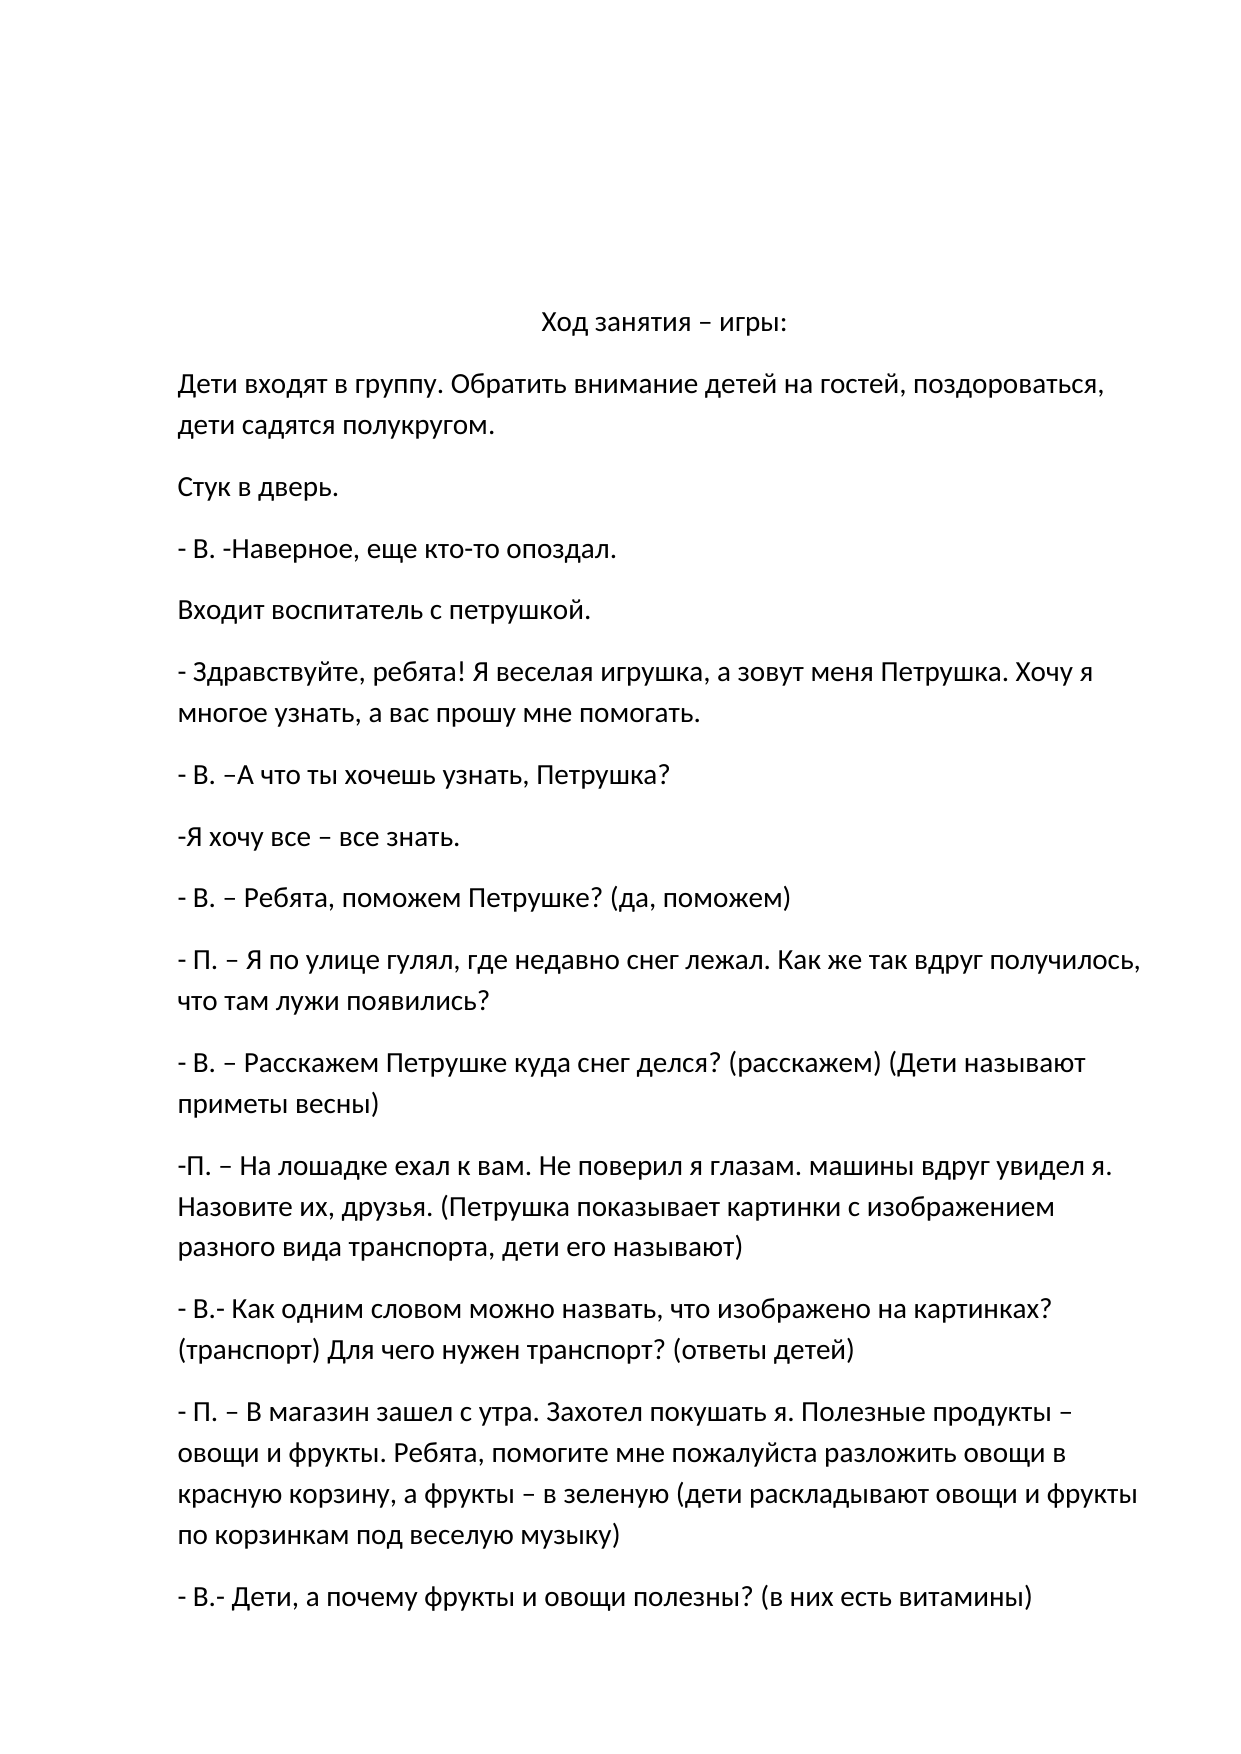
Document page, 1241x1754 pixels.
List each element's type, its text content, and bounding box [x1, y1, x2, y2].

text - П. – Я по улице гулял, где недавно снег лежал. Как же так вдруг получилось, что там лужи появились? [177, 941, 1152, 1018]
text - В.- Как одним словом можно назвать, что изображено на картинках? (транспорт) Для чего нужен транспорт? (ответы детей) [177, 1290, 1152, 1367]
text Входит воспитатель с петрушкой. [177, 591, 1152, 627]
text - В. – Расскажем Петрушке куда снег делся? (расскажем) (Дети называют приметы весны) [177, 1044, 1152, 1121]
text Стук в дверь. [177, 468, 1152, 503]
text - В. –А что ты хочешь узнать, Петрушка? [177, 756, 1152, 792]
text Ход занятия – игры: [177, 303, 1152, 339]
text -Я хочу все – все знать. [177, 818, 1152, 853]
text - В. -Наверное, еще кто-то опоздал. [177, 530, 1152, 565]
text - В. – Ребята, поможем Петрушке? (да, поможем) [177, 879, 1152, 915]
text Дети входят в группу. Обратить внимание детей на гостей, поздороваться, дети садятся полукругом. [177, 365, 1152, 442]
text - В.- Дети, а почему фрукты и овощи полезны? (в них есть витамины) [177, 1578, 1152, 1613]
text -П. – На лошадке ехал к вам. Не поверил я глазам. машины вдруг увидел я. Назовите их, друзья. (Петрушка показывает картинки с изображением разного вида транспорта, дети его называют) [177, 1147, 1152, 1264]
text - П. – В магазин зашел с утра. Захотел покушать я. Полезные продукты – овощи и фрукты. Ребята, помогите мне пожалуйста разложить овощи в красную корзину, а фрукты – в зеленую (дети раскладывают овощи и фрукты по корзинкам под веселую музыку) [177, 1393, 1152, 1551]
text - Здравствуйте, ребята! Я веселая игрушка, а зовут меня Петрушка. Хочу я многое узнать, а вас прошу мне помогать. [177, 653, 1152, 730]
